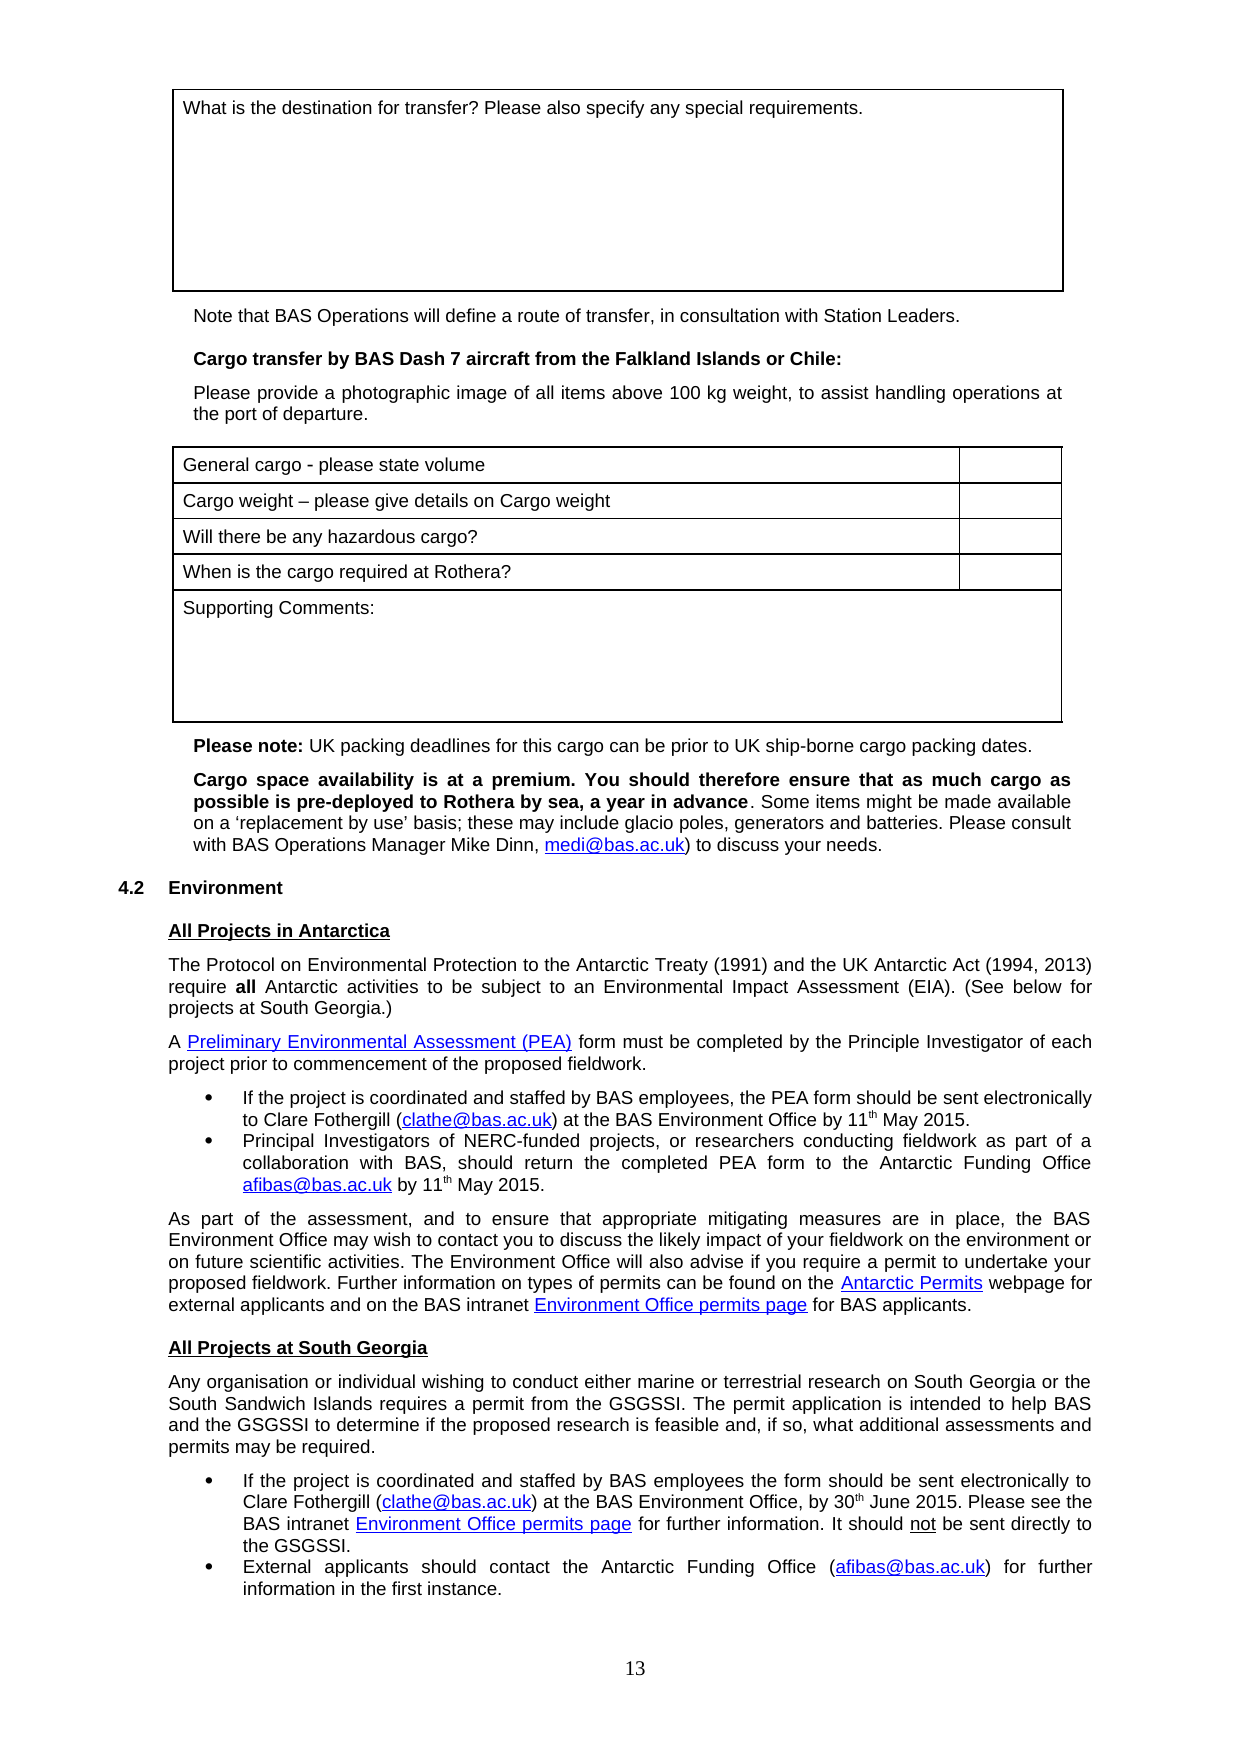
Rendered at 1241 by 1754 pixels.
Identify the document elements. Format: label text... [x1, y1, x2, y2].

text Please note: UK packing deadlines for this cargo can be prior to UK ship-borne cargo packing dates. [193, 735, 1092, 757]
table_cell [960, 484, 1061, 518]
text Any organisation or individual wishing to conduct either marine or terrestrial research on South Georgia or the South Sandwich Islands requires a permit from the GSGSSI. The permit application is intended to help BAS and the GSGSSI to determine if the proposed research is feasible and, if so, what additional assessments and permits may be required. [168, 1371, 1092, 1457]
text Cargo space availability is at a premium. You should therefore ensure that as much cargo as possible is pre-deployed to Rothera by sea, a year in advance. Some items might be made available on a ‘replacement by use’ basis; these may include glacio poles, generators and batteries. Please consult with BAS Operations Manager Mike Dinn, medi@bas.ac.uk) to discuss your needs. [193, 769, 1072, 855]
text Please provide a photographic image of all items above 100 kg weight, to assist handling operations at the port of departure. [193, 382, 1063, 425]
text Note that BAS Operations will define a route of transfer, in consultation with Station Leaders. [193, 304, 1092, 326]
list If the project is coordinated and staffed by BAS employees the form should be sent electronically to Clare Fothergill (clathe@bas.ac.uk) at the BAS Environment Office, by 30th June 2015. Please see the BAS intranet Environment Office permits page for further information. It should not be sent directly to the GSGSSI. [206, 1469, 1092, 1556]
text All Projects in Antarctica [168, 920, 1152, 942]
text Cargo transfer by BAS Dash 7 aircraft from the Falkland Islands or Chile: [193, 347, 1152, 369]
list If the project is coordinated and staffed by BAS employees, the PEA form should be sent electronically to Clare Fothergill (clathe@bas.ac.uk) at the BAS Environment Office by 11th May 2015. [205, 1087, 1092, 1130]
text The Protocol on Environmental Protection to the Antarctic Treaty (1991) and the UK Antarctic Act (1994, 2013) require all Antarctic activities to be subject to an Environmental Impact Assessment (EIA). (See below for projects at South Georgia.) [168, 954, 1093, 1019]
text All Projects at South Georgia [168, 1337, 1152, 1358]
table_header [960, 448, 1061, 482]
list External applicants should contact the Antarctic Funding Office (afibas@bas.ac.uk) for further information in the first instance. [206, 1556, 1092, 1599]
table_cell When is the cargo required at Rothera? [174, 555, 959, 589]
table_cell Will there be any hazardous cargo? [174, 519, 959, 553]
list Principal Investigators of NERC-funded projects, or researchers conducting fieldwork as part of a collaboration with BAS, should return the completed PEA form to the Antarctic Funding Office afibas@bas.ac.uk by 11th May 2015. [205, 1130, 1092, 1195]
table_header General cargo please state volume [174, 448, 959, 482]
list Environment [118, 877, 1152, 898]
table_cell What is the destination for transfer? Please also specify any special requirements. [174, 90, 1062, 290]
table_cell [960, 555, 1061, 589]
table_cell Cargo weight – please give details on Cargo weight [174, 484, 959, 518]
table_cell Supporting Comments: [174, 591, 1061, 721]
text As part of the assessment, and to ensure that appropriate mitigating measures are in place, the BAS Environment Office may wish to contact you to discuss the likely impact of your fieldwork on the environment or on future scientific activities. The Environment Office will also advise if you require a permit to undertake your proposed fieldwork. Further information on types of permits can be found on the Antarctic Permits webpage for external applicants and on the BAS intranet Environment Office permits page for BAS applicants. [168, 1207, 1092, 1315]
table_cell [960, 519, 1061, 553]
text A Preliminary Environmental Assessment (PEA) form must be completed by the Principle Investigator of each project prior to commencement of the proposed fieldwork. [168, 1031, 1092, 1074]
